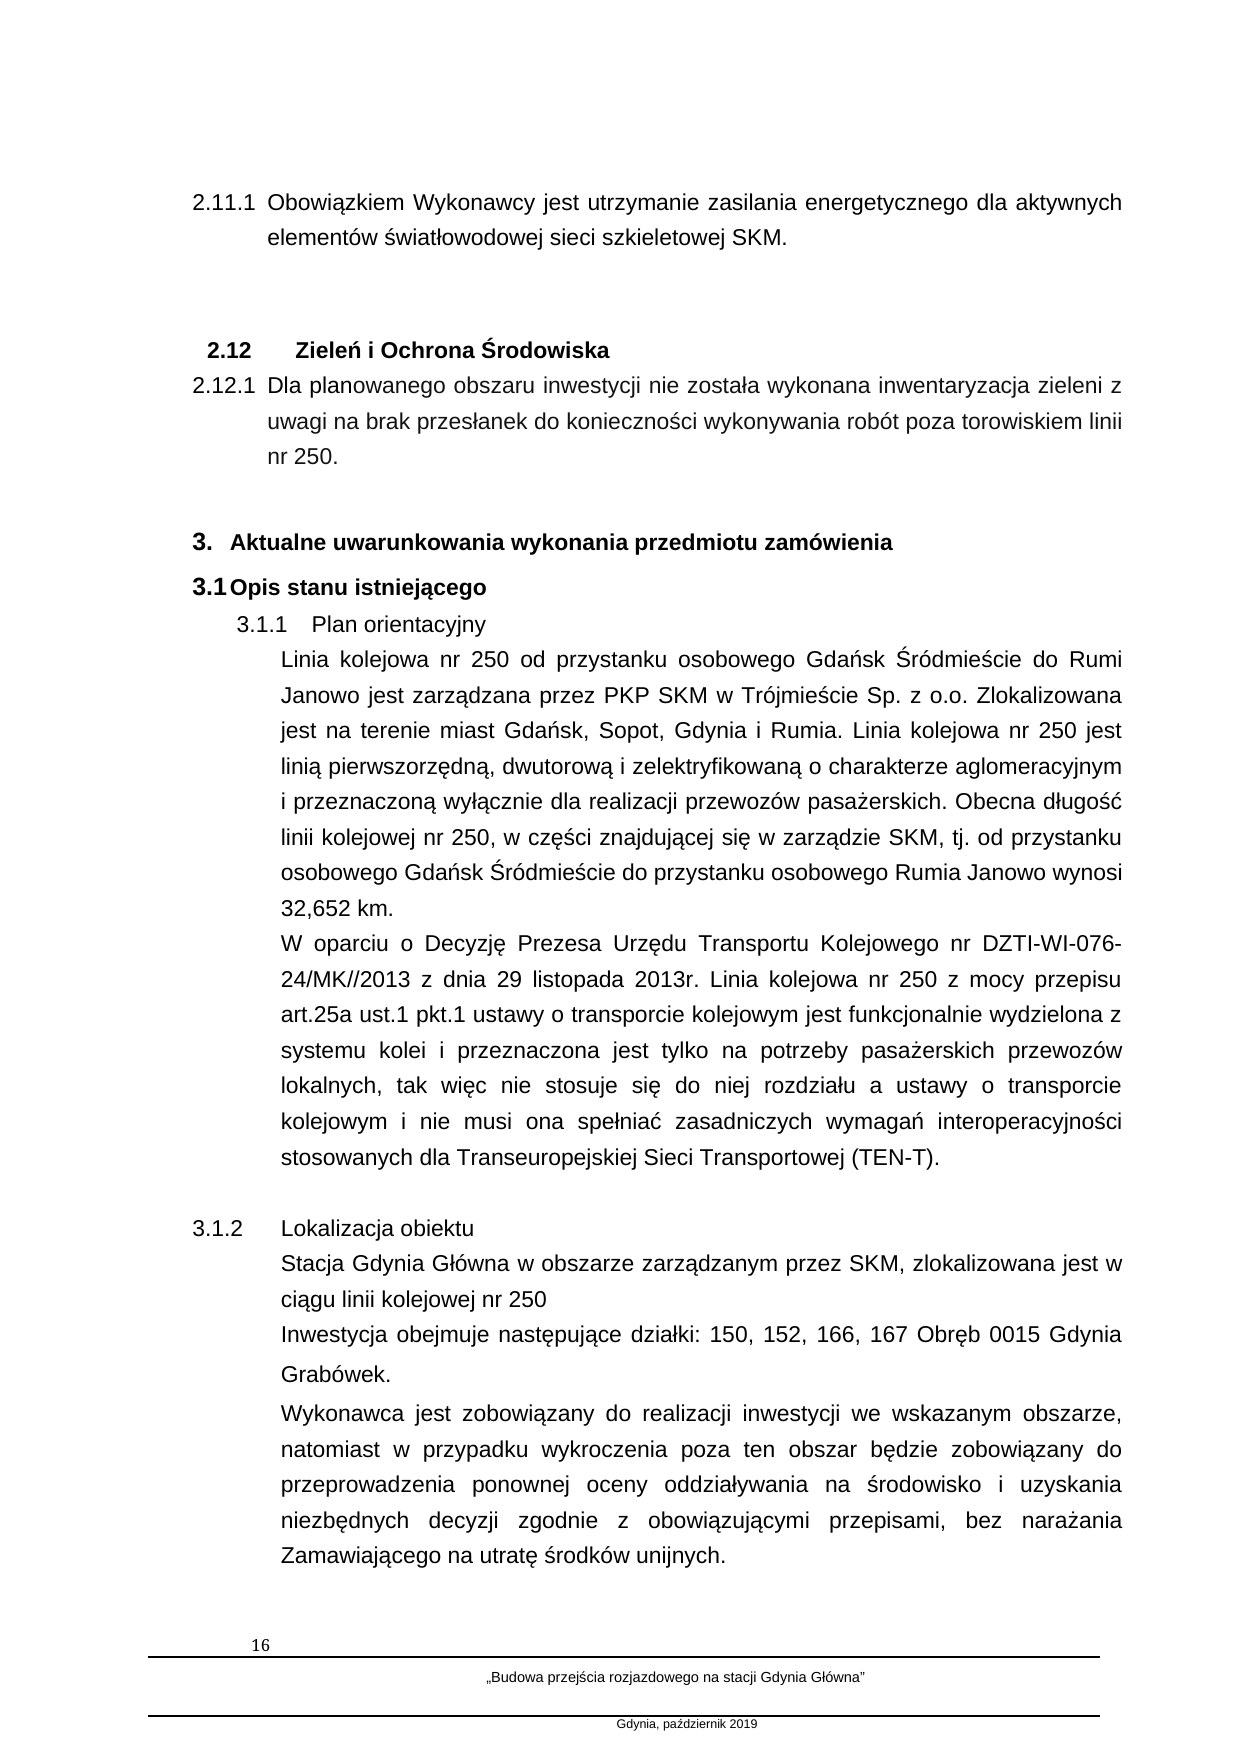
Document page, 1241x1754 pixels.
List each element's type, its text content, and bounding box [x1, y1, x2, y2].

list Plan orientacyjny [236, 611, 1123, 637]
text Linia kolejowa nr 250 od przystanku osobowego Gdańsk Śródmieście do Rumi Janowo jest zarządzana przez PKP SKM w Trójmieście Sp. z o.o. Zlokalizowana jest na terenie miast Gdańsk, Sopot, Gdynia i Rumia. Linia kolejowa nr 250 jest linią pierwszorzędną, dwutorową i zelektryfikowaną o charakterze aglomeracyjnym i przeznaczoną wyłącznie dla realizacji przewozów pasażerskich. Obecna długość linii kolejowej nr 250, w części znajdującej się w zarządzie SKM, tj. od przystanku osobowego Gdańsk Śródmieście do przystanku osobowego Rumia Janowo wynosi 32,652 km. [281, 646, 1123, 921]
text Stacja Gdynia Główna w obszarze zarządzanym przez SKM, zlokalizowana jest w ciągu linii kolejowej nr 250 [281, 1250, 1123, 1312]
text Wykonawca jest zobowiązany do realizacji inwestycji we wskazanym obszarze, natomiast w przypadku wykroczenia poza ten obszar będzie zobowiązany do przeprowadzenia ponownej oceny oddziaływania na środowisko i uzyskania niezbędnych decyzji zgodnie z obowiązującymi przepisami, bez narażania Zamawiającego na utratę środków unijnych. [281, 1400, 1123, 1568]
list Obowiązkiem Wykonawcy jest utrzymanie zasilania energetycznego dla aktywnych elementów światłowodowej sieci szkieletowej SKM. [192, 188, 1123, 250]
list Zieleń i Ochrona Środowiska [207, 337, 1123, 363]
list Aktualne uwarunkowania wykonania przedmiotu zamówienia [192, 527, 1123, 556]
text W oparciu o Decyzję Prezesa Urzędu Transportu Kolejowego nr DZTI-WI-076-24/MK//2013 z dnia 29 listopada 2013r. Linia kolejowa nr 250 z mocy przepisu art.25a ust.1 pkt.1 ustawy o transporcie kolejowym jest funkcjonalnie wydzielona z systemu kolei i przeznaczona jest tylko na potrzeby pasażerskich przewozów lokalnych, tak więc nie stosuje się do niej rozdziału a ustawy o transporcie kolejowym i nie musi ona spełniać zasadniczych wymagań interoperacyjności stosowanych dla Transeuropejskiej Sieci Transportowej (TEN-T). [281, 930, 1123, 1170]
text Inwestycja obejmuje następujące działki: 150, 152, 166, 167 Obręb 0015 Gdynia Grabówek. [281, 1321, 1123, 1387]
list Lokalizacja obiektu [192, 1214, 1123, 1241]
list Opis stanu istniejącego [192, 572, 1123, 601]
list Dla planowanego obszaru inwestycji nie została wykonana inwentaryzacja zieleni z uwagi na brak przesłanek do konieczności wykonywania robót poza torowiskiem linii nr 250. [192, 372, 1123, 470]
